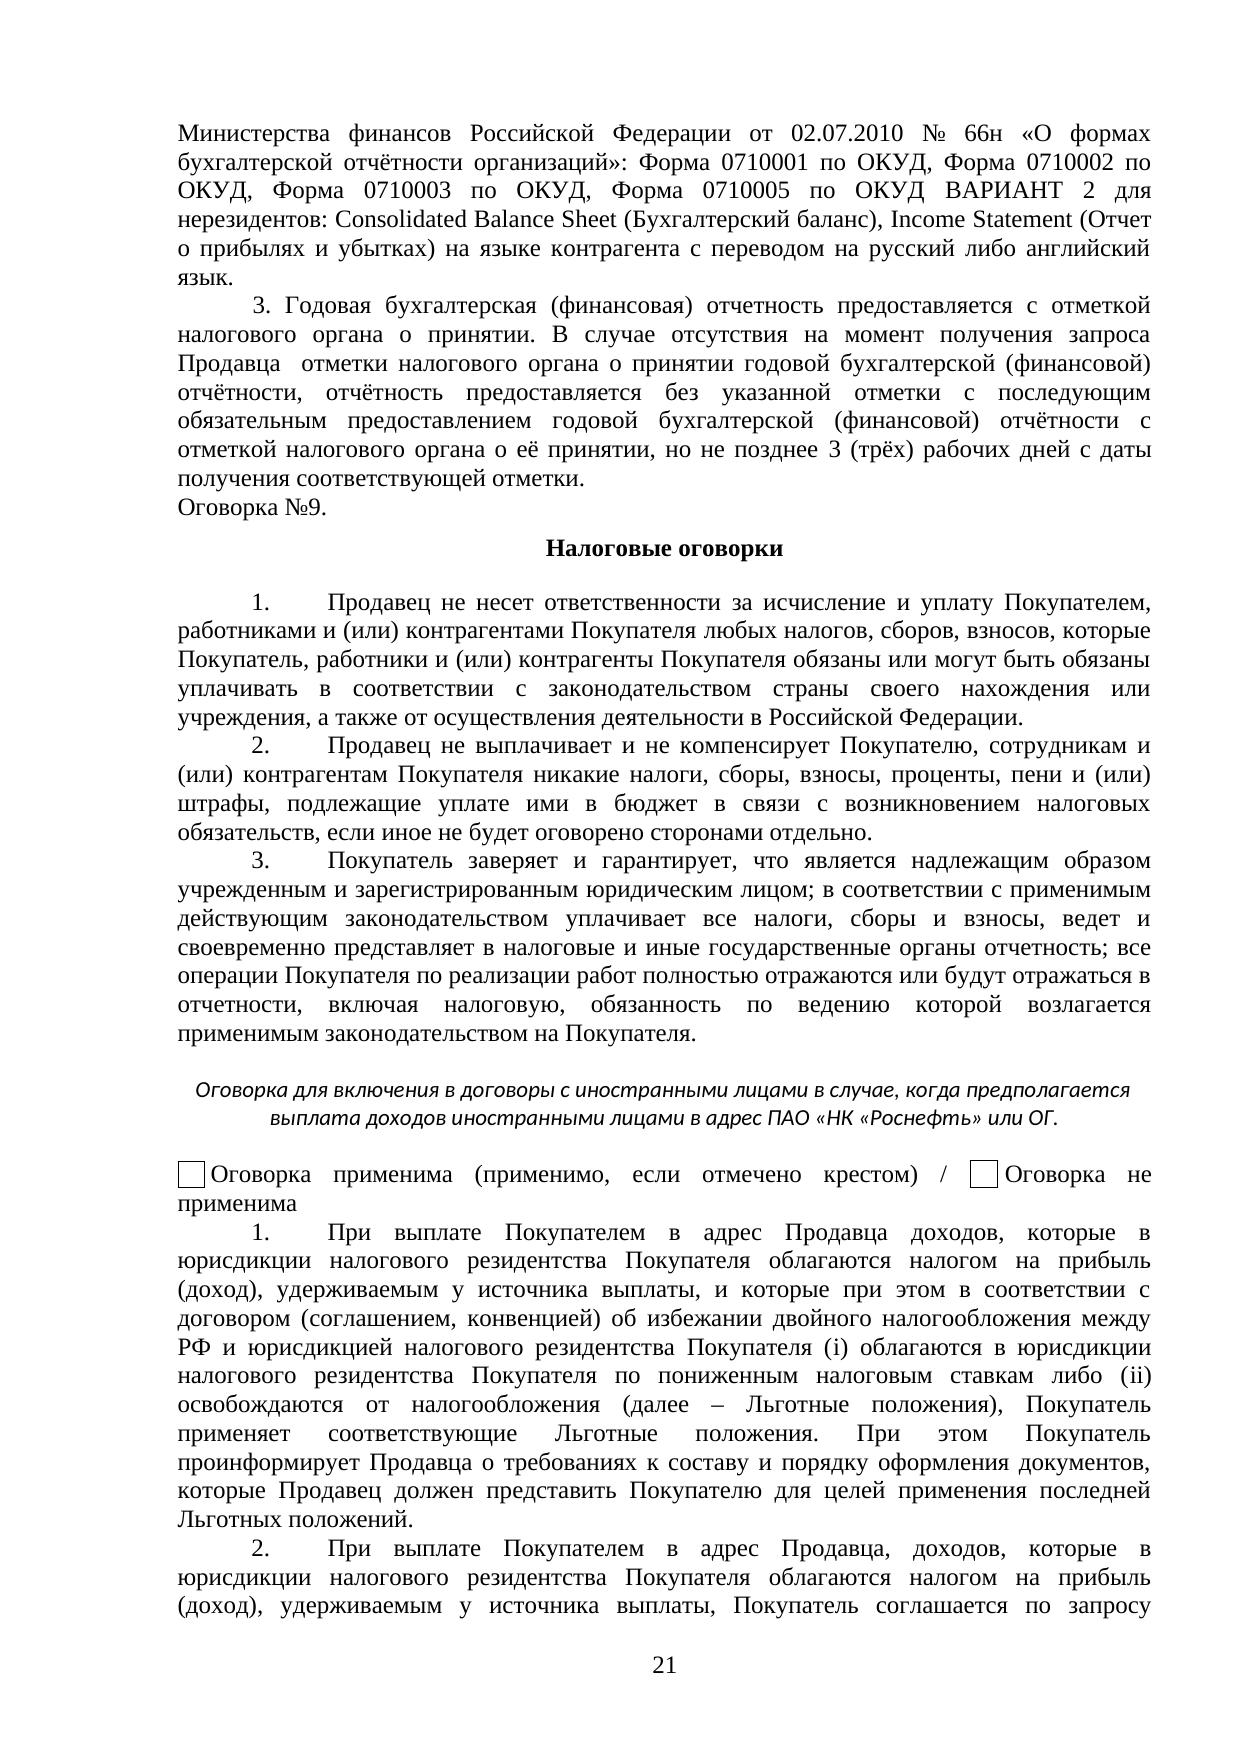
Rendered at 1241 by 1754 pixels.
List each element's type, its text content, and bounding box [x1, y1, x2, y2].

text 3. Годовая бухгалтерская (финансовая) отчетность предоставляется с отметкой налогового органа о принятии. В случае отсутствия на момент получения запроса Продавца отметки налогового органа о принятии годовой бухгалтерской (финансовой) отчётности, отчётность предоставляется без указанной отметки с последующим обязательным предоставлением годовой бухгалтерской (финансовой) отчётности с отметкой налогового органа о её принятии, но не позднее 3 (трёх) рабочих дней с даты получения соответствующей отметки. [177, 291, 1152, 492]
list Покупатель заверяет и гарантирует, что является надлежащим образом учрежденным и зарегистрированным юридическим лицом; в соответствии с применимым действующим законодательством уплачивает все налоги, сборы и взносы, ведет и своевременно представляет в налоговые и иные государственные органы отчетность; все операции Покупателя по реализации работ полностью отражаются или будут отражаться в отчетности, включая налоговую, обязанность по ведению которой возлагается применимым законодательством на Покупателя. [177, 846, 1152, 1047]
text Налоговые оговорки [177, 533, 1152, 562]
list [177, 1533, 1152, 1619]
text Оговорка применима (применимо, если отмечено крестом) / Оговорка не применима [177, 1159, 1152, 1217]
list Продавец не несет ответственности за исчисление и уплату Покупателем, работниками и (или) контрагентами Покупателя любых налогов, сборов, взносов, которые Покупатель, работники и (или) контрагенты Покупателя обязаны или могут быть обязаны уплачивать в соответствии с законодательством страны своего нахождения или учреждения, а также от осуществления деятельности в Российской Федерации. [177, 587, 1152, 731]
text Оговорка для включения в договоры с иностранными лицами в случае, когда предполагается выплата доходов иностранными лицами в адрес ПАО «НК «Роснефть» или ОГ. [177, 1075, 1152, 1131]
list При выплате Покупателем в адрес Продавца доходов, которые в юрисдикции налогового резидентства Покупателя облагаются налогом на прибыль (доход), удерживаемым у источника выплаты, и которые при этом в соответствии с договором (соглашением, конвенцией) об избежании двойного налогообложения между РФ и юрисдикцией налогового резидентства Покупателя (i) облагаются в юрисдикции налогового резидентства Покупателя по пониженным налоговым ставкам либо (ii) освобождаются от налогообложения (далее – Льготные положения), Покупатель применяет соответствующие Льготные положения. При этом Покупатель проинформирует Продавца о требованиях к составу и порядку оформления документов, которые Продавец должен представить Покупателю для целей применения последней Льготных положений. [177, 1217, 1152, 1533]
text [177, 118, 1152, 291]
text Оговорка №9. [177, 492, 1152, 521]
list Продавец не выплачивает и не компенсирует Покупателю, сотрудникам и (или) контрагентам Покупателя никакие налоги, сборы, взносы, проценты, пени и (или) штрафы, подлежащие уплате ими в бюджет в связи с возникновением налоговых обязательств, если иное не будет оговорено сторонами отдельно. [177, 731, 1152, 846]
